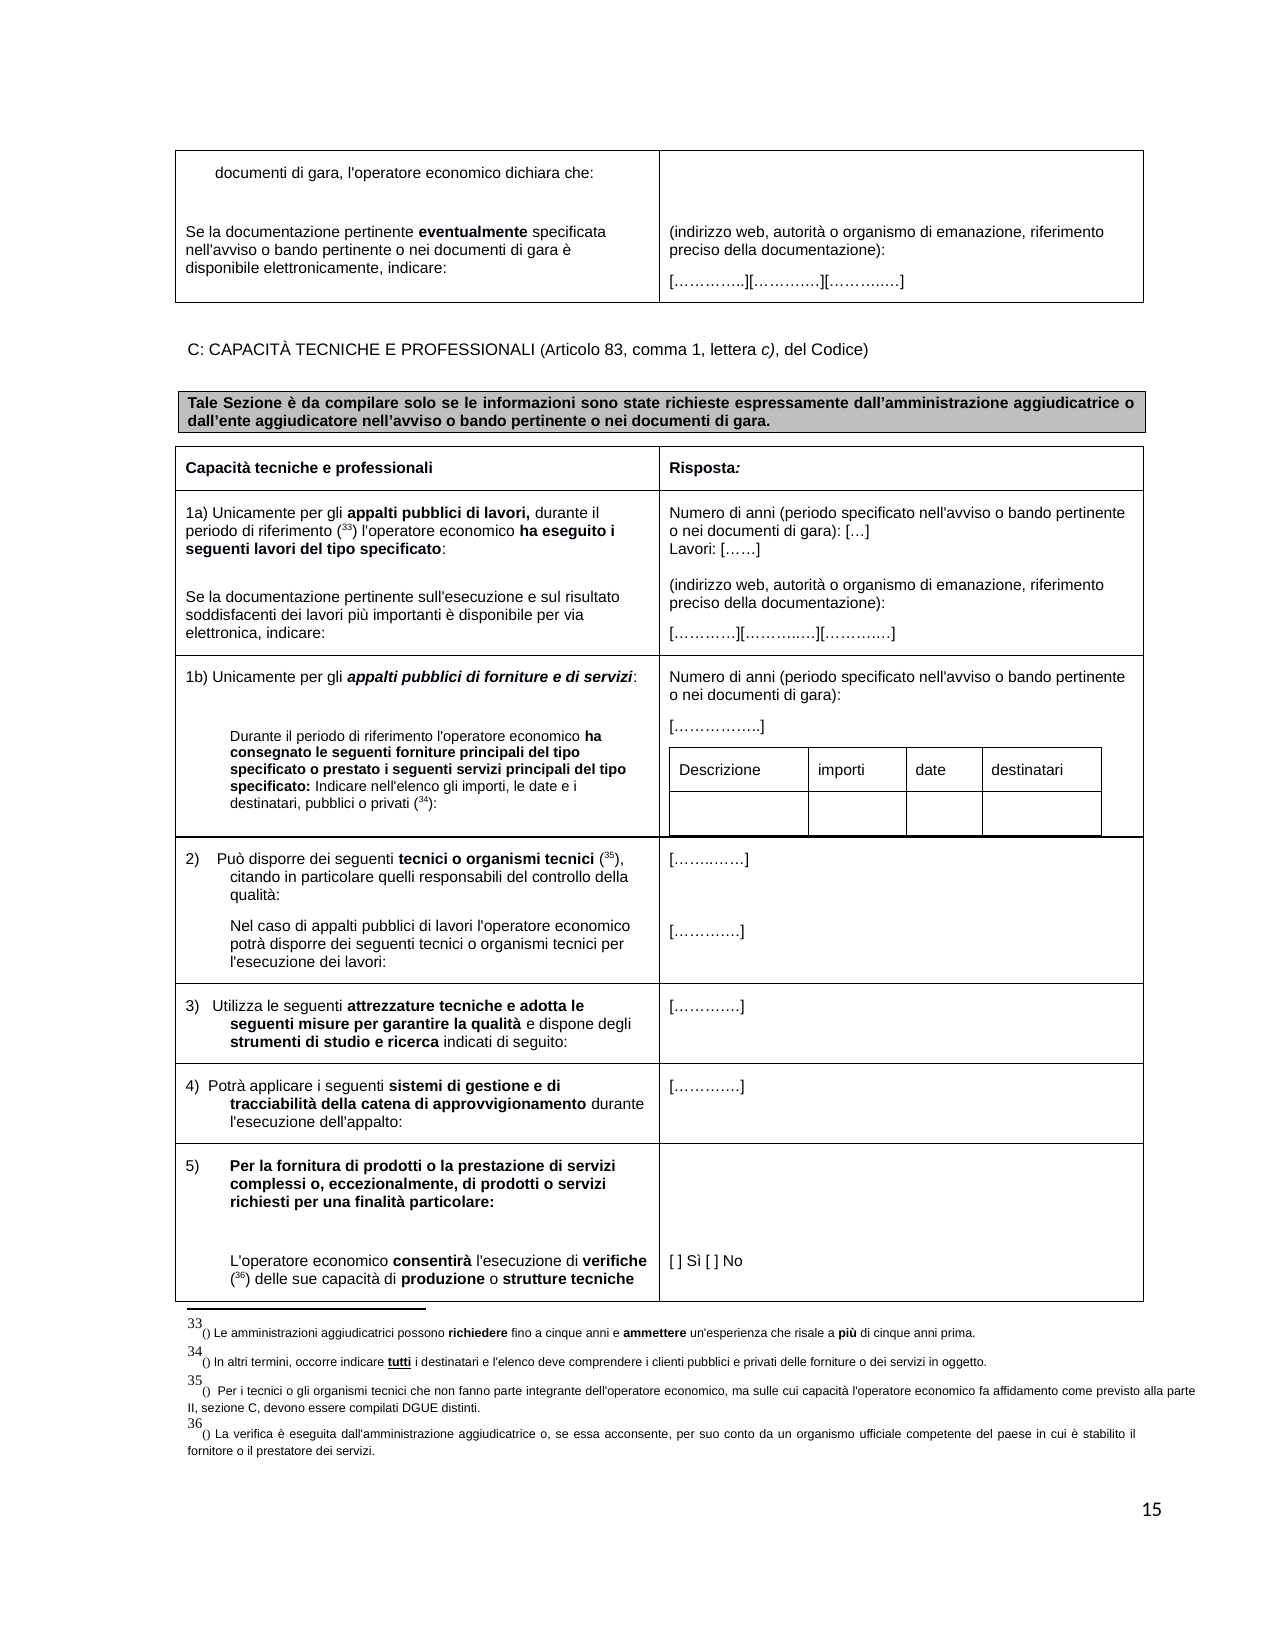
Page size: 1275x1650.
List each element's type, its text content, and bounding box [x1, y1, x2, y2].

title C: Capacità tecniche e professionali (Articolo 83, comma 1, lettera c), del Codice) [187, 340, 1137, 359]
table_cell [176, 151, 659, 302]
table_cell [……….…] [660, 984, 1143, 1063]
text Tale Sezione è da compilare solo se le informazioni sono state richieste espressamente dall’amministrazione aggiudicatrice o dall’ente aggiudicatore nell’avviso o bando pertinente o nei documenti di gara. [179, 392, 1145, 432]
table_cell Numero di anni (periodo specificato nell'avviso o bando pertinente o nei documenti di gara): [……………..] [660, 656, 1143, 836]
table_cell [ ] Sì [ ] No [660, 1144, 1143, 1301]
table_cell 1a) Unicamente per gli appalti pubblici di lavori, durante il periodo di riferimento () l'operatore economico ha eseguito i seguenti lavori del tipo specificato: Se la documentazione pertinente sull'esecuzione e sul risultato soddisfacenti dei lavori più importanti è disponibile per via elettronica, indicare: [176, 491, 659, 654]
table_cell 3) Utilizza le seguenti attrezzature tecniche e adotta le seguenti misure per garantire la qualità e dispone degli strumenti di studio e ricerca indicati di seguito: [176, 984, 659, 1063]
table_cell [176, 1144, 659, 1301]
table_header Capacità tecniche e professionali [176, 447, 659, 490]
table_cell 1b) Unicamente per gli appalti pubblici di forniture e di servizi: Durante il periodo di riferimento l'operatore economico ha consegnato le seguenti forniture principali del tipo specificato o prestato i seguenti servizi principali del tipo specificato: Indicare nell'elenco gli importi, le date e i destinatari, pubblici o privati (): [176, 656, 659, 836]
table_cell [660, 151, 1143, 302]
table_cell Numero di anni (periodo specificato nell'avviso o bando pertinente o nei documenti di gara): […] Lavori: [……] (indirizzo web, autorità o organismo di emanazione, riferimento preciso della documentazione): […………][………..…][……….…] [660, 491, 1143, 654]
table_cell 2) Può disporre dei seguenti tecnici o organismi tecnici (), citando in particolare quelli responsabili del controllo della qualità: Nel caso di appalti pubblici di lavori l'operatore economico potrà disporre dei seguenti tecnici o organismi tecnici per l'esecuzione dei lavori: [176, 838, 659, 983]
table_cell 4) Potrà applicare i seguenti sistemi di gestione e di tracciabilità della catena di approvvigionamento durante l'esecuzione dell'appalto: [176, 1064, 659, 1143]
table_cell [……..……] [……….…] [660, 838, 1143, 983]
table_header Risposta: [660, 447, 1143, 490]
table_cell [……….…] [660, 1064, 1143, 1143]
